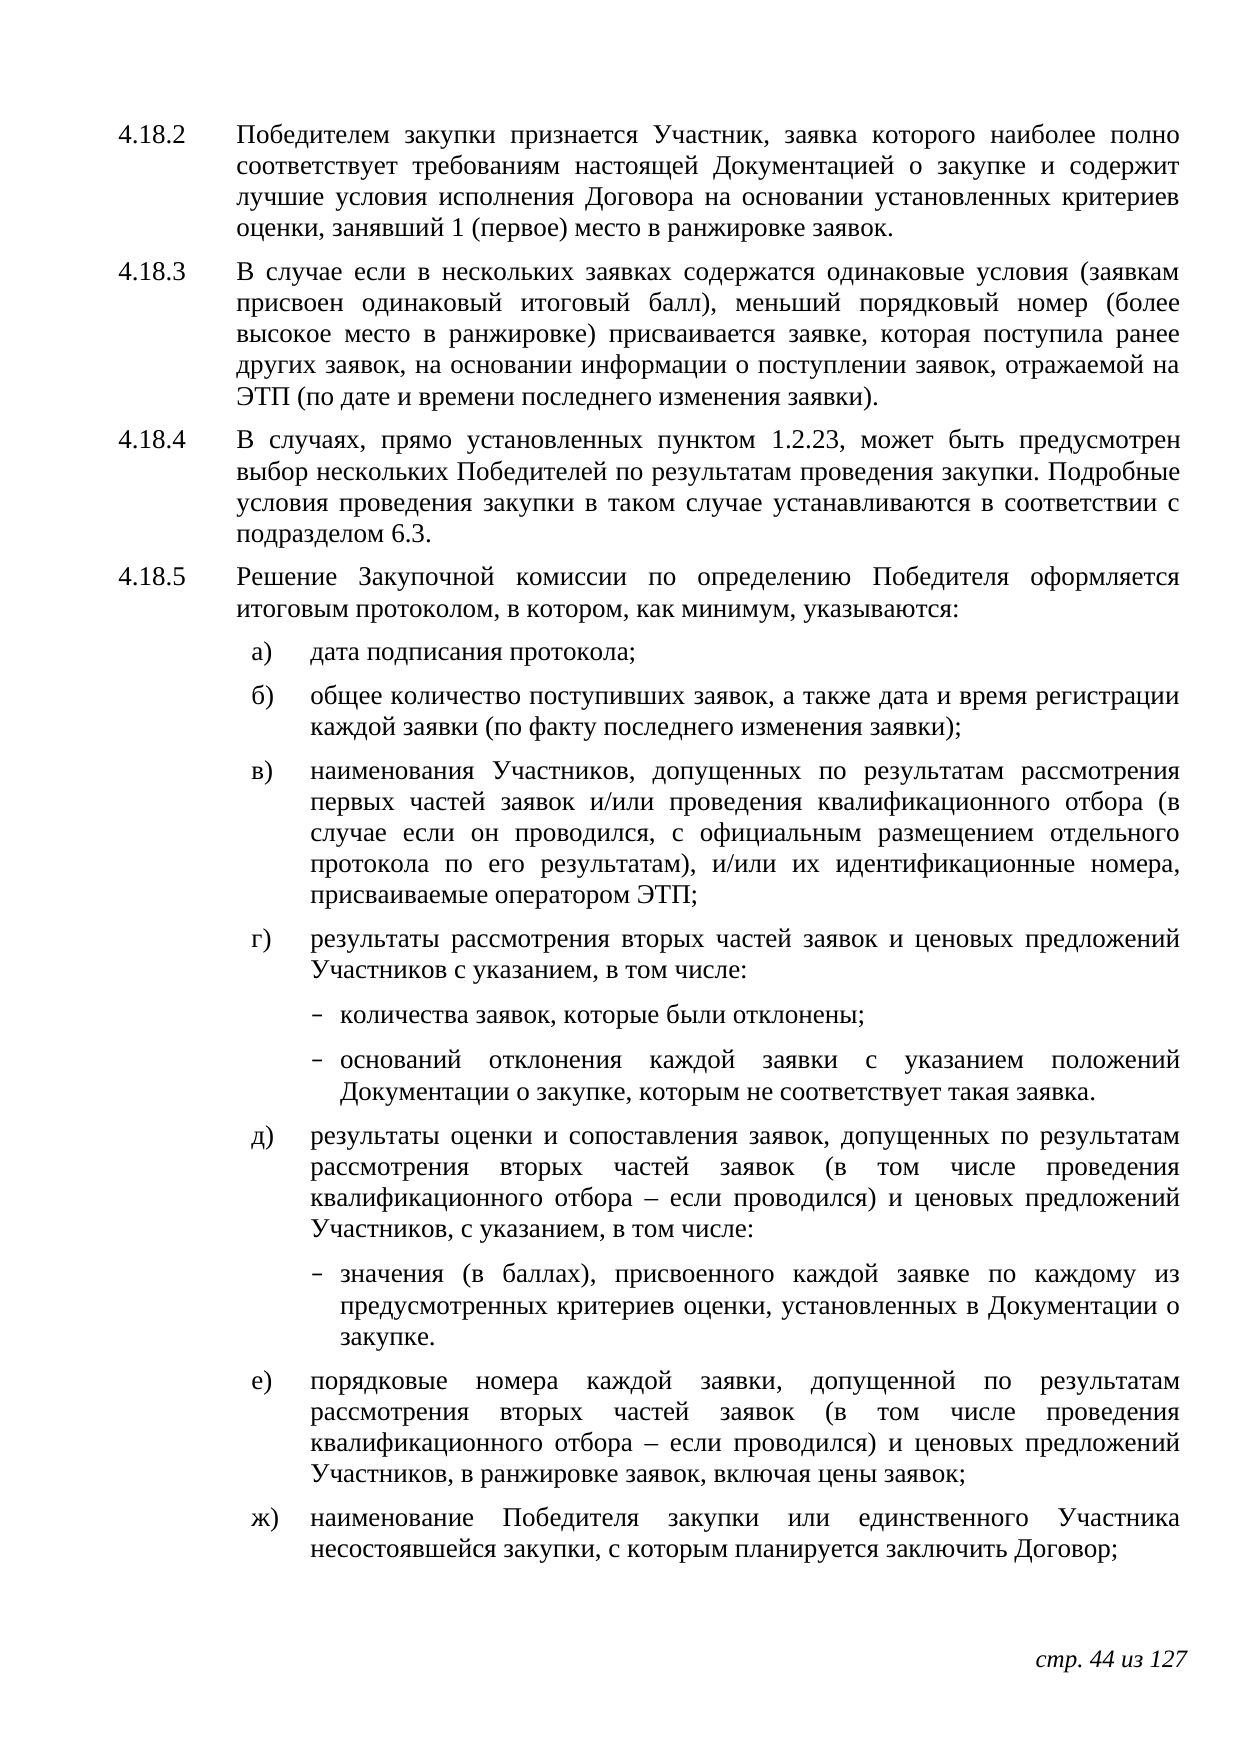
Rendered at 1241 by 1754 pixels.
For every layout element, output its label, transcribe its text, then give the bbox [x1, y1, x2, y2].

list количества заявок, которые были отклонены; [310, 997, 1181, 1030]
text наименование Победителя закупки или единственного Участника несостоявшейся закупки, с которым планируется заключить Договор; [251, 1501, 1181, 1563]
list значения (в баллах), присвоенного каждой заявке по каждому из предусмотренных критериев оценки, установленных в Документации о закупке. [310, 1256, 1181, 1351]
text результаты рассмотрения вторых частей заявок и ценовых предложений Участников с указанием, в том числе: [251, 922, 1181, 984]
text Победителем закупки признается Участник, заявка которого наиболее полно соответствует требованиям настоящей Документацией о закупке и содержит лучшие условия исполнения Договора на основании установленных критериев оценки, занявший 1 (первое) место в ранжировке заявок. [118, 118, 1181, 243]
text порядковые номера каждой заявки, допущенной по результатам рассмотрения вторых частей заявок (в том числе проведения квалификационного отбора – если проводился) и ценовых предложений Участников, в ранжировке заявок, включая цены заявок; [251, 1364, 1181, 1488]
text общее количество поступивших заявок, а также дата и время регистрации каждой заявки (по факту последнего изменения заявки); [251, 679, 1181, 741]
text В случаях, прямо установленных пунктом 1.2.23, может быть предусмотрен выбор нескольких Победителей по результатам проведения закупки. Подробные условия проведения закупки в таком случае устанавливаются в соответствии с подразделом 6.3. [118, 423, 1181, 548]
text дата подписания протокола; [251, 635, 1181, 666]
text Решение Закупочной комиссии по определению Победителя оформляется итоговым протоколом, в котором, как минимум, указываются: [118, 561, 1181, 623]
list оснований отклонения каждой заявки с указанием положений Документации о закупке, которым не соответствует такая заявка. [310, 1042, 1181, 1106]
text наименования Участников, допущенных по результатам рассмотрения первых частей заявок и/или проведения квалификационного отбора (в случае если он проводился, с официальным размещением отдельного протокола по его результатам), и/или их идентификационные номера, присваиваемые оператором ЭТП; [251, 754, 1181, 909]
text В случае если в нескольких заявках содержатся одинаковые условия (заявкам присвоен одинаковый итоговый балл), меньший порядковый номер (более высокое место в ранжировке) присваивается заявке, которая поступила ранее других заявок, на основании информации о поступлении заявок, отражаемой на ЭТП (по дате и времени последнего изменения заявки). [118, 255, 1181, 411]
text результаты оценки и сопоставления заявок, допущенных по результатам рассмотрения вторых частей заявок (в том числе проведения квалификационного отбора – если проводился) и ценовых предложений Участников, с указанием, в том числе: [251, 1119, 1181, 1243]
